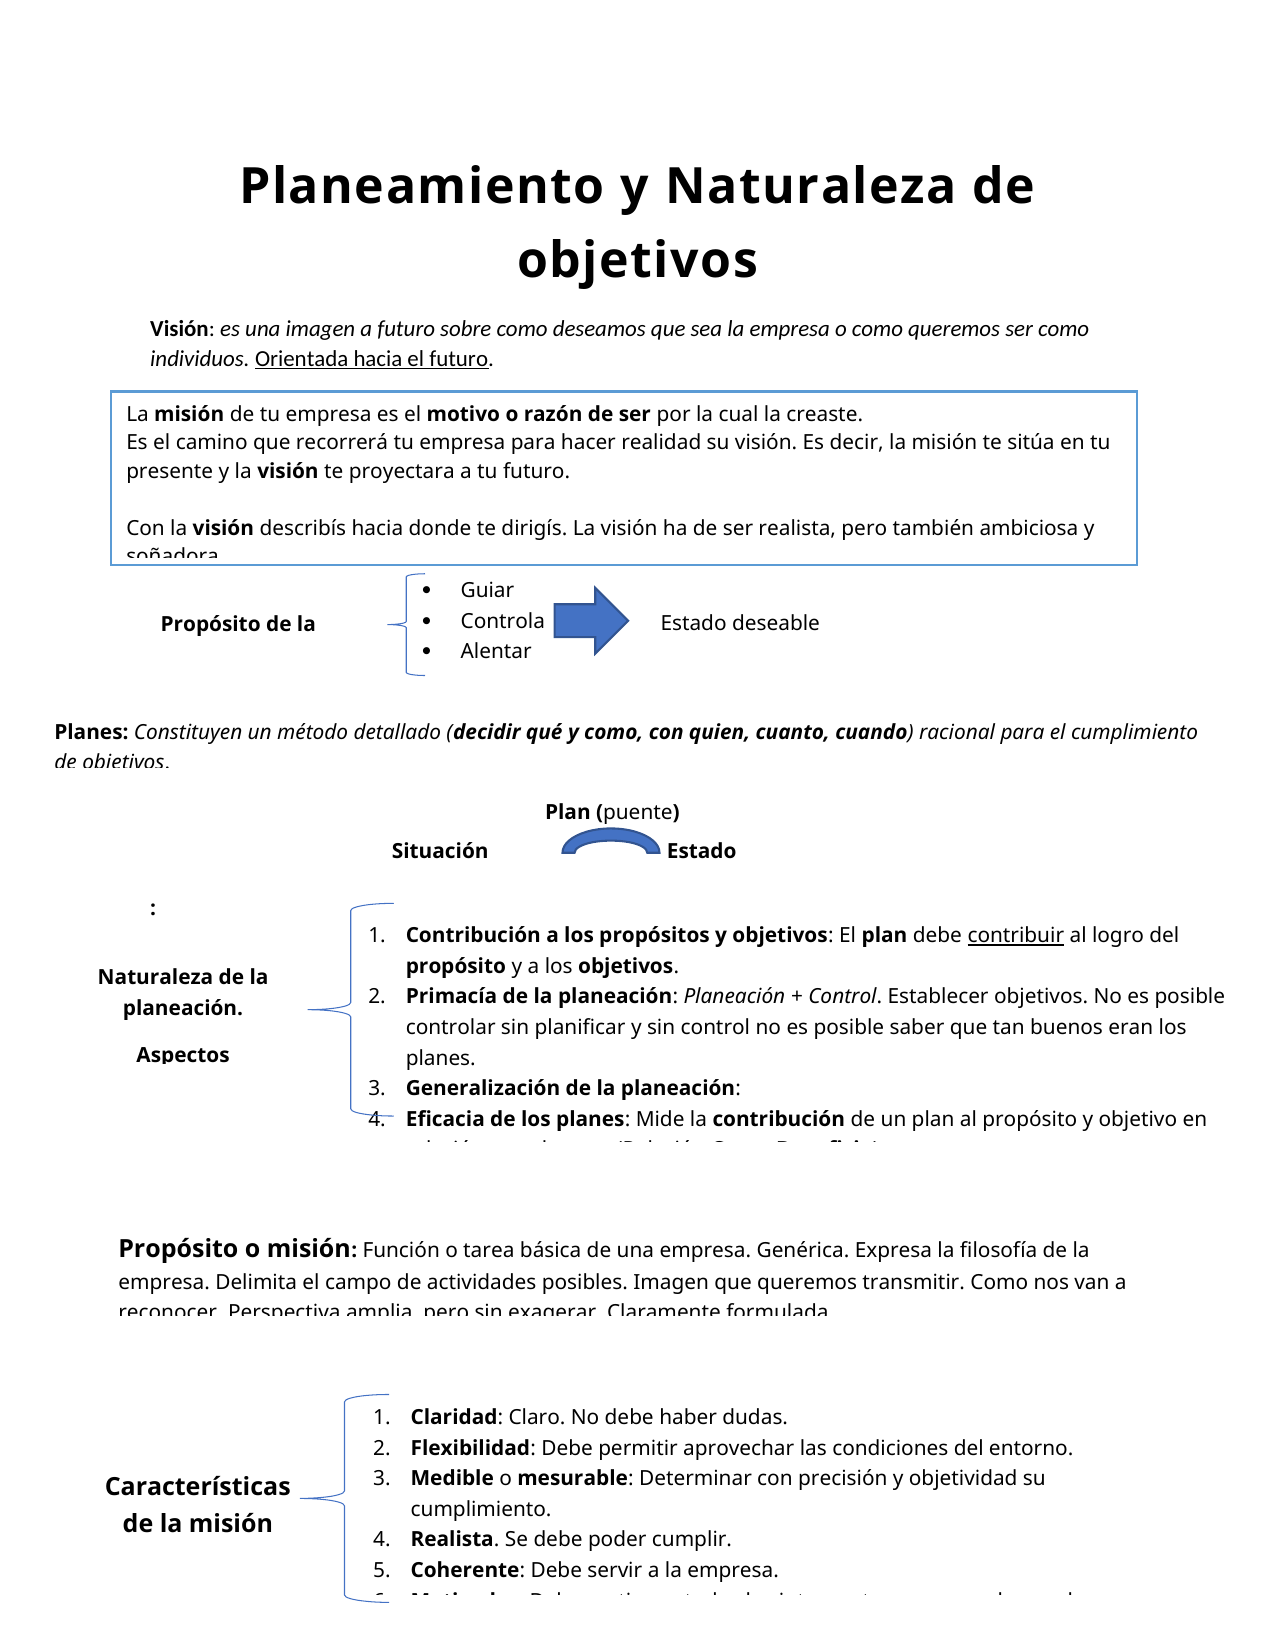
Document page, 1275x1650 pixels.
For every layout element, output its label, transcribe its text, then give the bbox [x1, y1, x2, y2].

text Visión: es una imagen a futuro sobre como deseamos que sea la empresa o como queremos ser como individuos. Orientada hacia el futuro. [150, 314, 1125, 372]
list : [150, 893, 1125, 922]
subtitle Planeamiento y Naturaleza de objetivos [150, 150, 1125, 292]
